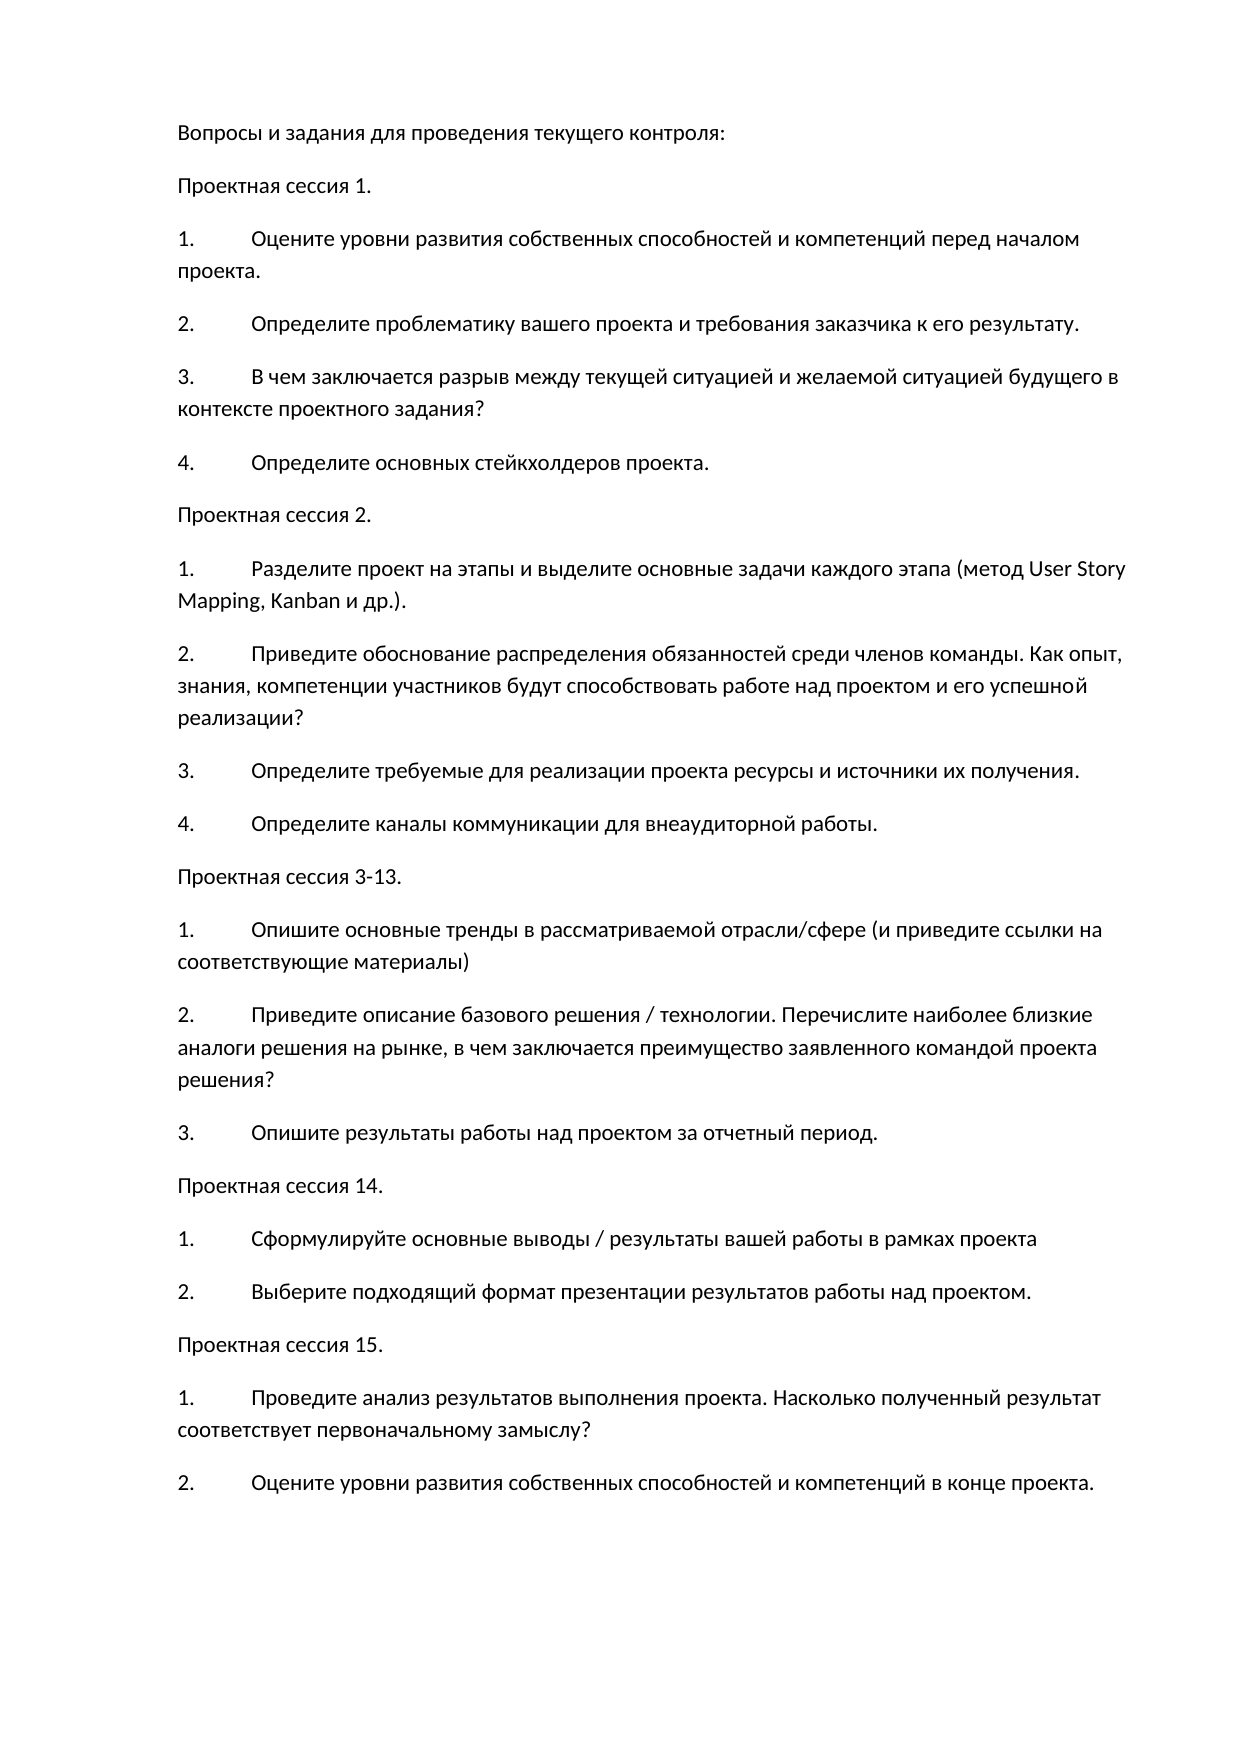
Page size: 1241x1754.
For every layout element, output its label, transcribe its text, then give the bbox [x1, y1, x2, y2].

text 2. Приведите описание базового решения / технологии. Перечислите наиболее близкие аналоги решения на рынке, в чем заключается преимущество заявленного командой проекта решения? [177, 1001, 1152, 1093]
text Проектная сессия 3-13. [177, 862, 1152, 890]
text 1. Сформулируйте основные выводы / результаты вашей работы в рамках проекта [177, 1224, 1152, 1252]
text 4. Определите каналы коммуникации для внеаудиторной работы. [177, 809, 1152, 837]
text 2. Приведите обоснование распределения обязанностей среди членов команды. Как опыт, знания, компетенции участников будут способствовать работе над проектом и его успешной реализации? [177, 639, 1152, 731]
text Проектная сессия 1. [177, 171, 1152, 199]
text 1. Разделите проект на этапы и выделите основные задачи каждого этапа (метод User Story Mapping, Kanban и др.). [177, 554, 1152, 614]
text 2. Определите проблематику вашего проекта и требования заказчика к его результату. [177, 309, 1152, 337]
text Проектная сессия 15. [177, 1330, 1152, 1358]
text Вопросы и задания для проведения текущего контроля: [177, 118, 1152, 146]
text Проектная сессия 14. [177, 1171, 1152, 1199]
text 4. Определите основных стейкхолдеров проекта. [177, 448, 1152, 476]
text Проектная сессия 2. [177, 501, 1152, 529]
text 1. Проведите анализ результатов выполнения проекта. Насколько полученный результат соответствует первоначальному замыслу? [177, 1383, 1152, 1443]
text 1. Опишите основные тренды в рассматриваемой отрасли/сфере (и приведите ссылки на соответствующие материалы) [177, 915, 1152, 976]
text 1. Оцените уровни развития собственных способностей и компетенций перед началом проекта. [177, 224, 1152, 284]
text 2. Выберите подходящий формат презентации результатов работы над проектом. [177, 1277, 1152, 1305]
text 3. В чем заключается разрыв между текущей ситуацией и желаемой ситуацией будущего в контексте проектного задания? [177, 362, 1152, 423]
text 3. Опишите результаты работы над проектом за отчетный период. [177, 1118, 1152, 1146]
text 2. Оцените уровни развития собственных способностей и компетенций в конце проекта. [177, 1468, 1152, 1496]
text 3. Определите требуемые для реализации проекта ресурсы и источники их получения. [177, 756, 1152, 784]
